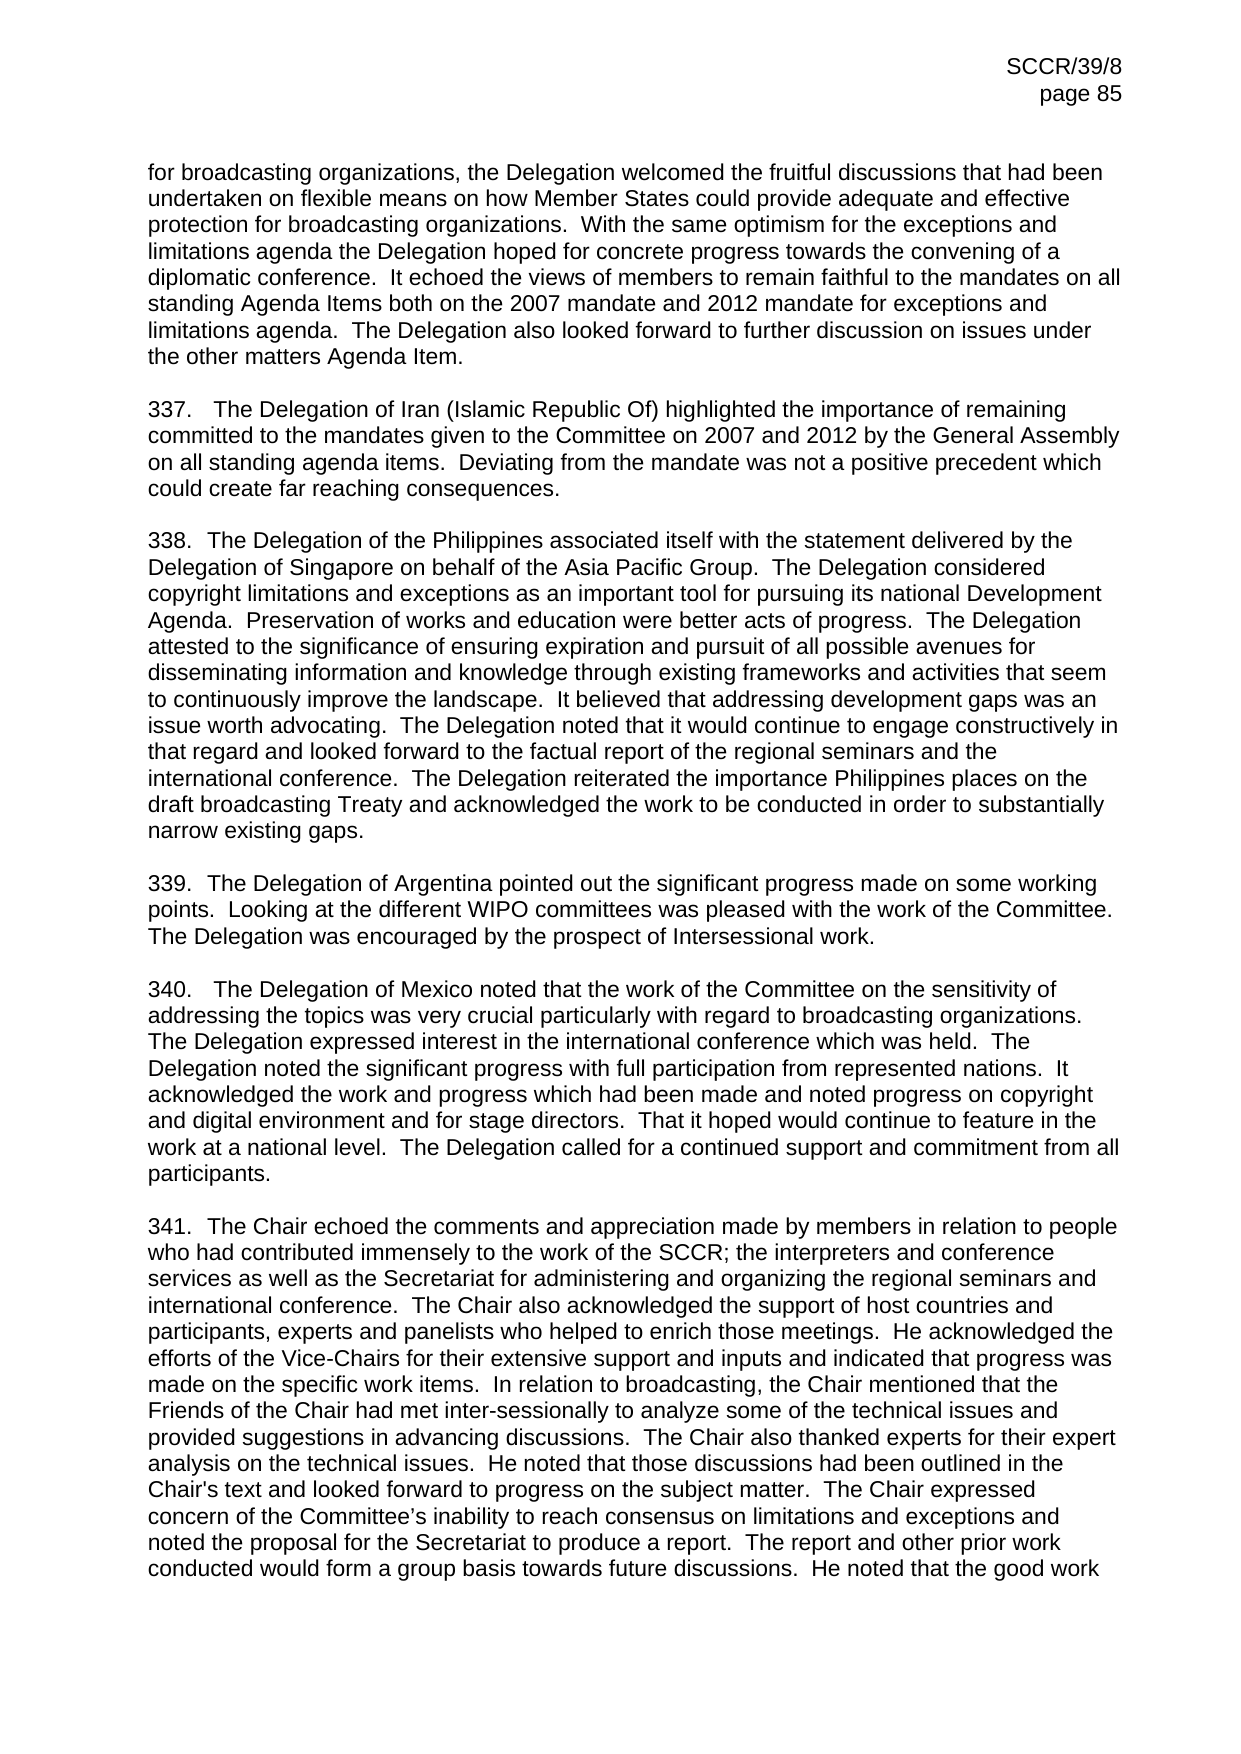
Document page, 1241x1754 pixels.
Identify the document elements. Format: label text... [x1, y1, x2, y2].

list The Delegation of the Philippines associated itself with the statement delivered by the Delegation of Singapore on behalf of the Asia Pacific Group. The Delegation considered copyright limitations and exceptions as an important tool for pursuing its national Development Agenda. Preservation of works and education were better acts of progress. The Delegation attested to the significance of ensuring expiration and pursuit of all possible avenues for disseminating information and knowledge through existing frameworks and activities that seem to continuously improve the landscape. It believed that addressing development gaps was an issue worth advocating. The Delegation noted that it would continue to engage constructively in that regard and looked forward to the factual report of the regional seminars and the international conference. The Delegation reiterated the importance Philippines places on the draft broadcasting Treaty and acknowledged the work to be conducted in order to substantially narrow existing gaps. [148, 527, 1122, 844]
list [148, 158, 1122, 369]
list The Delegation of Mexico noted that the work of the Committee on the sensitivity of addressing the topics was very crucial particularly with regard to broadcasting organizations. The Delegation expressed interest in the international conference which was held. The Delegation noted the significant progress with full participation from represented nations. It acknowledged the work and progress which had been made and noted progress on copyright and digital environment and for stage directors. That it hoped would continue to feature in the work at a national level. The Delegation called for a continued support and commitment from all participants. [148, 976, 1122, 1186]
list The Delegation of Iran (Islamic Republic Of) highlighted the importance of remaining committed to the mandates given to the Committee on 2007 and 2012 by the General Assembly on all standing agenda items. Deviating from the mandate was not a positive precedent which could create far reaching consequences. [148, 396, 1122, 501]
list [148, 1213, 1122, 1582]
list The Delegation of Argentina pointed out the significant progress made on some working points. Looking at the different WIPO committees was pleased with the work of the Committee. The Delegation was encouraged by the prospect of Intersessional work. [148, 870, 1122, 949]
